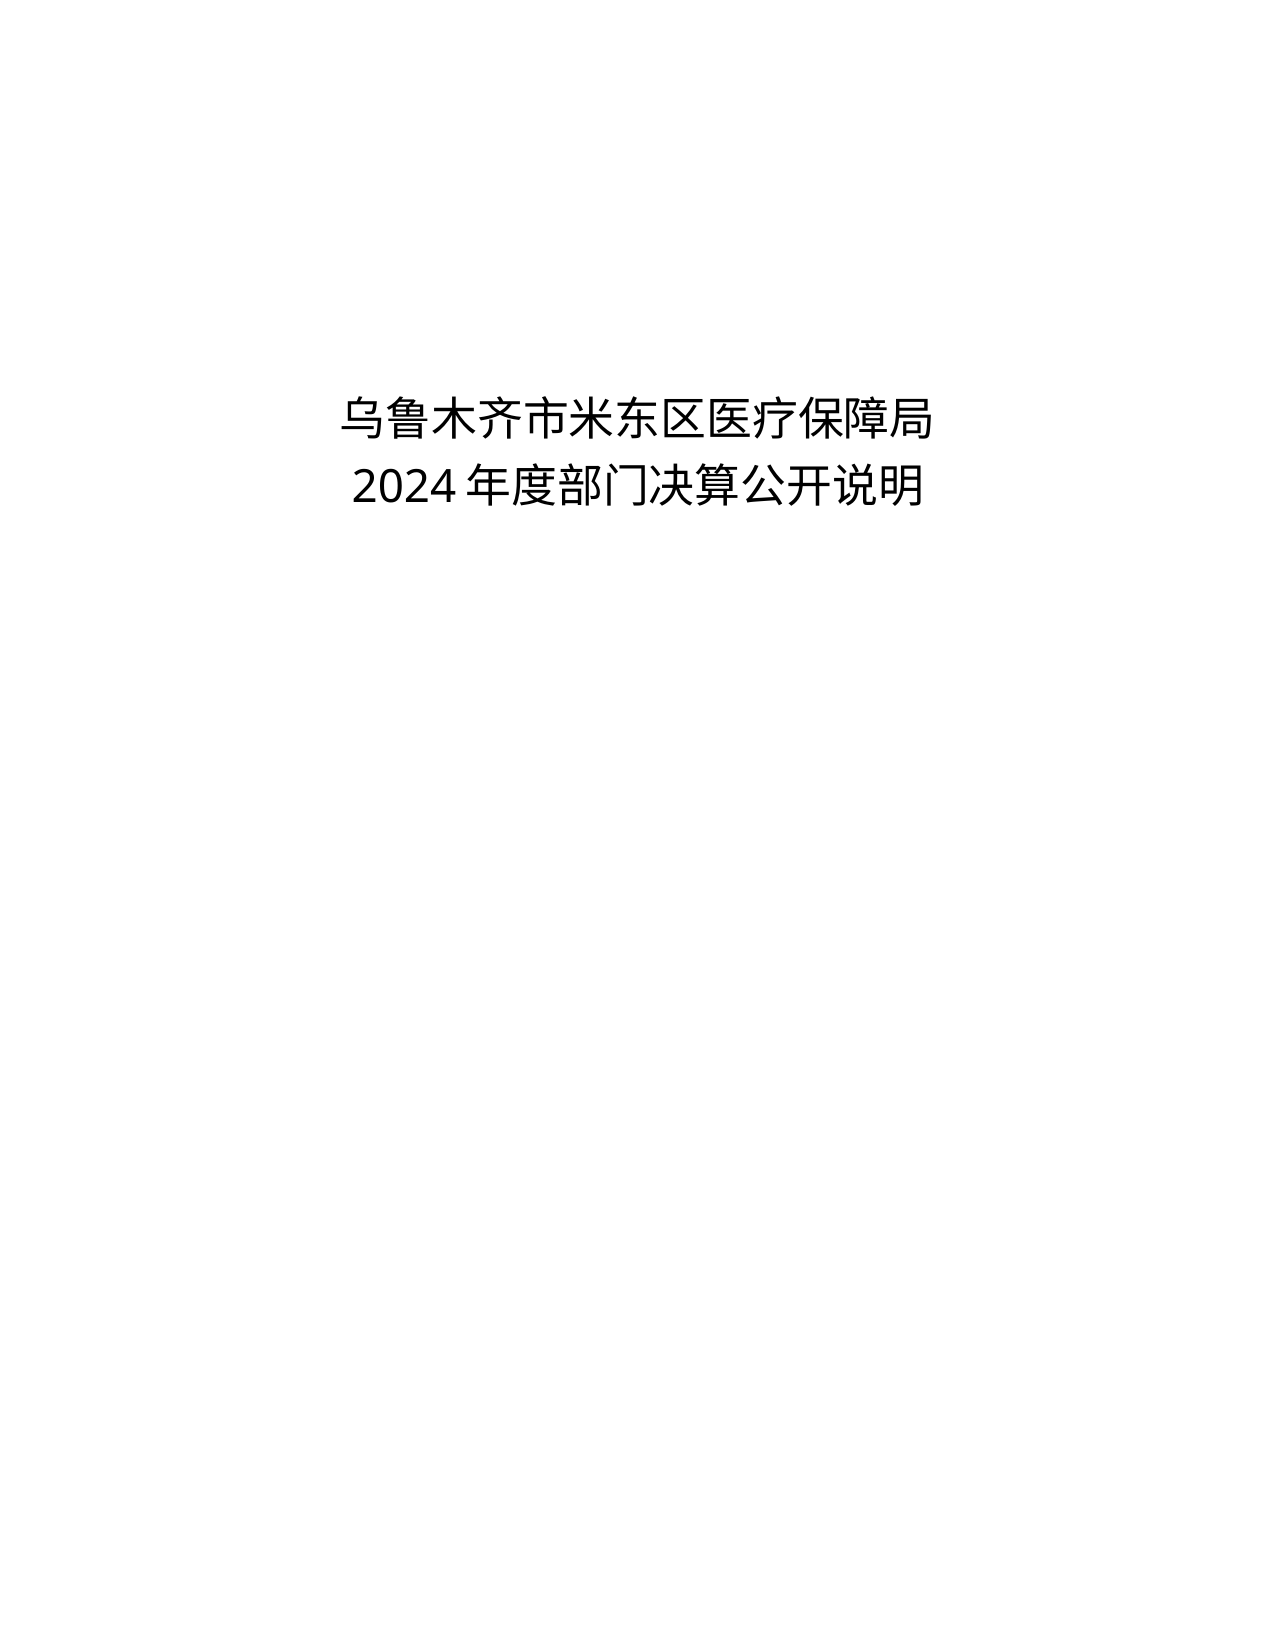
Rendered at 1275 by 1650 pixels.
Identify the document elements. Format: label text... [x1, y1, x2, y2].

text 乌鲁木齐市米东区医疗保障局 [187, 383, 1087, 449]
text 2024年度部门决算公开说明 [187, 449, 1087, 516]
